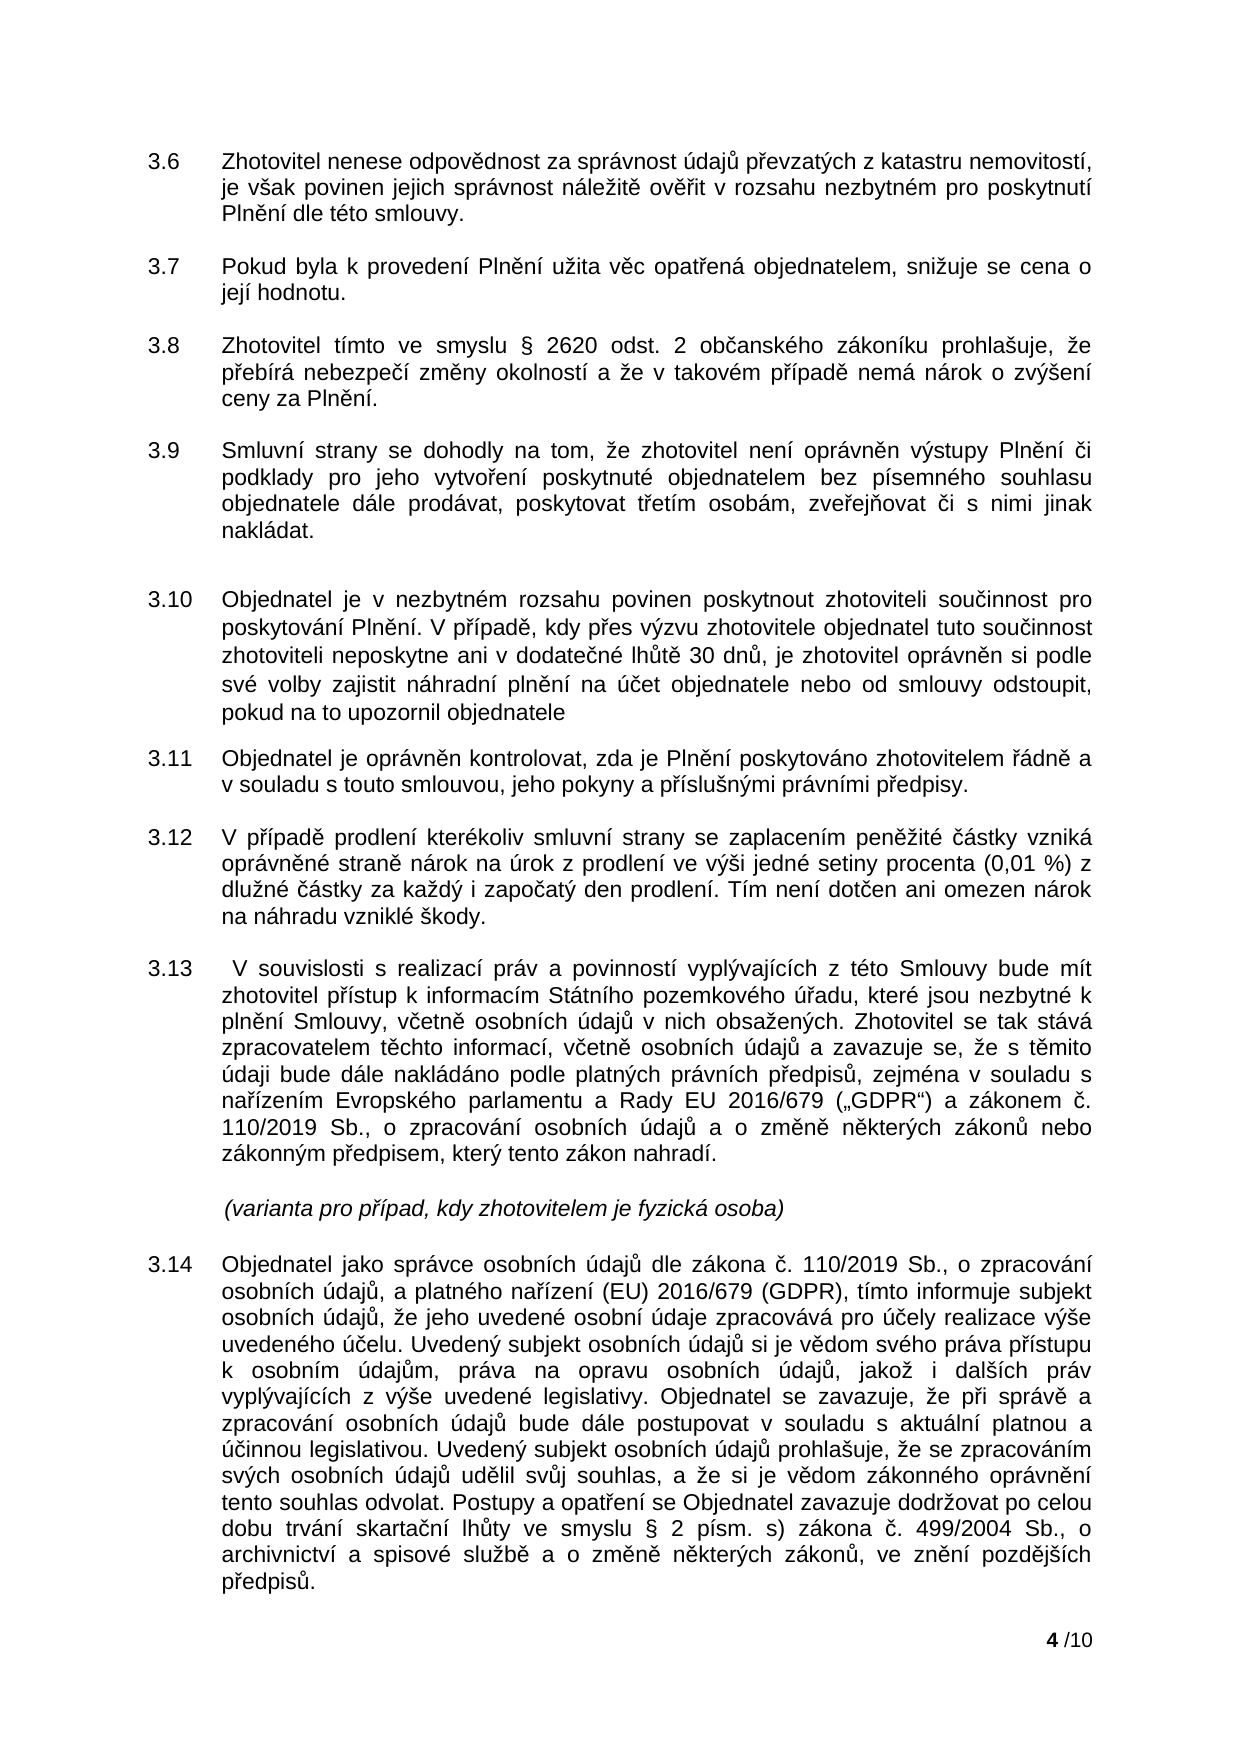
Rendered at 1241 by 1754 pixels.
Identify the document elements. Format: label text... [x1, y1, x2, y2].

list V souvislosti s realizací práv a povinností vyplývajících z této Smlouvy bude mít zhotovitel přístup k informacím Státního pozemkového úřadu, které jsou nezbytné k plnění Smlouvy, včetně osobních údajů v nich obsažených. Zhotovitel se tak stává zpracovatelem těchto informací, včetně osobních údajů a zavazuje se, že s těmito údaji bude dále nakládáno podle platných právních předpisů, zejména v souladu s nařízením Evropského parlamentu a Rady EU 2016/679 („GDPR“) a zákonem č. 110/2019 Sb., o zpracování osobních údajů a o změně některých zákonů nebo zákonným předpisem, který tento zákon nahradí. [148, 955, 1093, 1166]
text 3.6 Zhotovitel nenese odpovědnost za správnost údajů převzatých z katastru nemovitostí, je však povinen jejich správnost náležitě ověřit v rozsahu nezbytném pro poskytnutí Plnění dle této smlouvy. [148, 148, 1093, 227]
text 3.9 Smluvní strany se dohodly na tom, že zhotovitel není oprávněn výstupy Plnění či podklady pro jeho vytvoření poskytnuté objednatelem bez písemného souhlasu objednatele dále prodávat, poskytovat třetím osobám, zveřejňovat či s nimi jinak nakládat. [148, 437, 1093, 543]
list V případě prodlení kterékoliv smluvní strany se zaplacením peněžité částky vzniká oprávněné straně nárok na úrok z prodlení ve výši jedné setiny procenta (0,01 %) z dlužné částky za každý i započatý den prodlení. Tím není dotčen ani omezen nárok na náhradu vzniklé škody. [148, 823, 1093, 929]
text 3.11 Objednatel je oprávněn kontrolovat, zda je Plnění poskytováno zhotovitelem řádně a v souladu s touto smlouvou, jeho pokyny a příslušnými právními předpisy. [148, 744, 1093, 797]
list (varianta pro případ, kdy zhotovitelem je fyzická osoba) [148, 1194, 1093, 1221]
list Objednatel jako správce osobních údajů dle zákona č. 110/2019 Sb., o zpracování osobních údajů, a platného nařízení (EU) 2016/679 (GDPR), tímto informuje subjekt osobních údajů, že jeho uvedené osobní údaje zpracovává pro účely realizace výše uvedeného účelu. Uvedený subjekt osobních údajů si je vědom svého práva přístupu k osobním údajům, práva na opravu osobních údajů, jakož i dalších práv vyplývajících z výše uvedené legislativy. Objednatel se zavazuje, že při správě a zpracování osobních údajů bude dále postupovat v souladu s aktuální platnou a účinnou legislativou. Uvedený subjekt osobních údajů prohlašuje, že se zpracováním svých osobních údajů udělil svůj souhlas, a že si je vědom zákonného oprávnění tento souhlas odvolat. Postupy a opatření se Objednatel zavazuje dodržovat po celou dobu trvání skartační lhůty ve smyslu § 2 písm. s) zákona č. 499/2004 Sb., o archivnictví a spisové službě a o změně některých zákonů, ve znění pozdějších předpisů. [148, 1251, 1093, 1594]
text 3.7 Pokud byla k provedení Plnění užita věc opatřená objednatelem, snižuje se cena o její hodnotu. [148, 253, 1093, 306]
text 3.10 Objednatel je v nezbytném rozsahu povinen poskytnout zhotoviteli součinnost pro poskytování Plnění. V případě, kdy přes výzvu zhotovitele objednatel tuto součinnost zhotoviteli neposkytne ani v dodatečné lhůtě 30 dnů, je zhotovitel oprávněn si podle své volby zajistit náhradní plnění na účet objednatele nebo od smlouvy odstoupit, pokud na to upozornil objednatele [148, 586, 1093, 726]
text 3.8 Zhotovitel tímto ve smyslu § 2620 odst. 2 občanského zákoníku prohlašuje, že přebírá nebezpečí změny okolností a že v takovém případě nemá nárok o zvýšení ceny za Plnění. [148, 332, 1093, 411]
